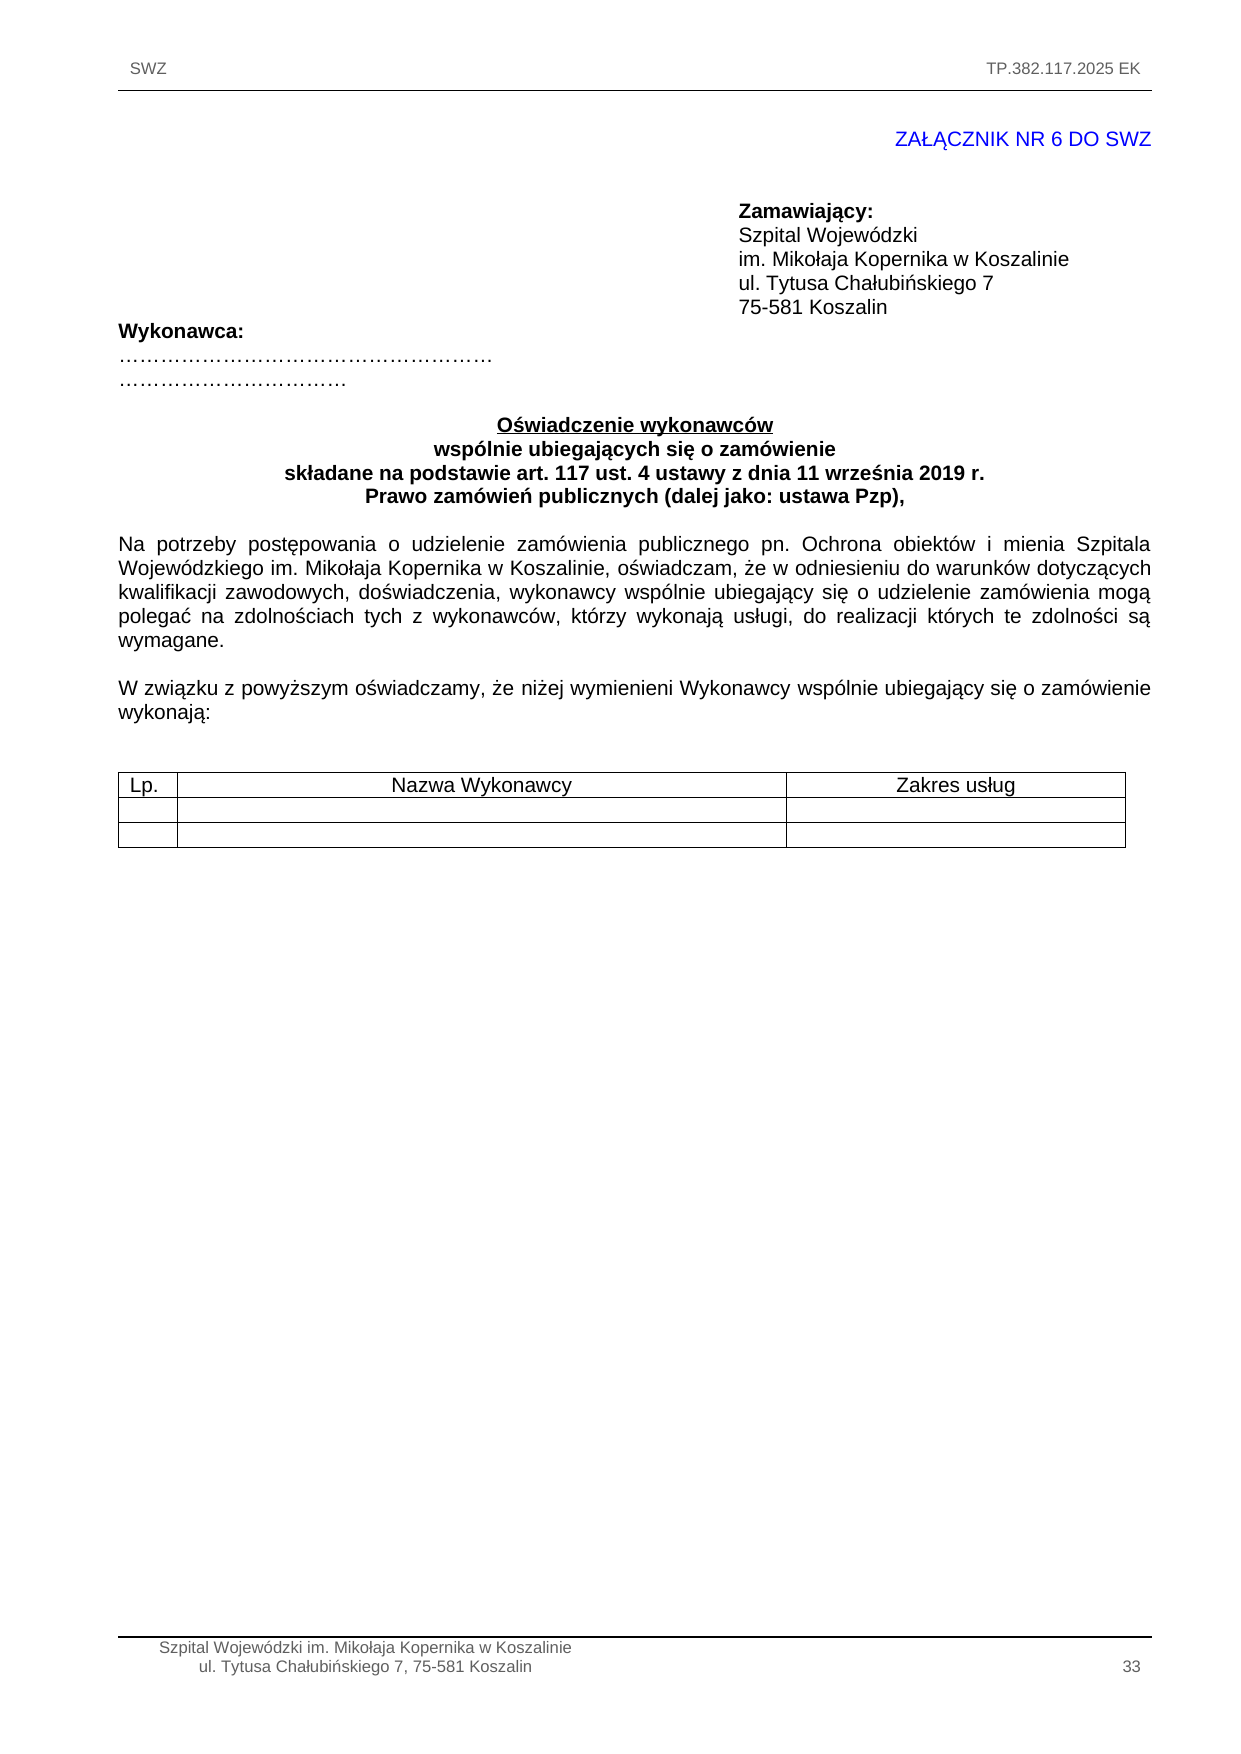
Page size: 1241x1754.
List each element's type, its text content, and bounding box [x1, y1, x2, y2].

text ……………………………………………… [118, 343, 531, 367]
table_cell [119, 823, 177, 847]
text wspólnie ubiegających się o zamówienie [118, 436, 1152, 460]
table_cell [787, 823, 1125, 847]
text …………………………… [118, 367, 1152, 391]
text Zamawiający: [664, 199, 1152, 223]
table_cell [787, 798, 1125, 822]
table_cell [119, 798, 177, 822]
table_header Nazwa Wykonawcy [178, 773, 786, 797]
text ZAŁĄCZNIK NR 6 DO SWZ [118, 127, 1152, 151]
text W związku z powyższym oświadczamy, że niżej wymienieni Wykonawcy wspólnie ubiegający się o zamówienie wykonają: [118, 676, 1152, 724]
text ul. Tytusa Chałubińskiego 7 [738, 271, 1152, 295]
table_cell [178, 823, 786, 847]
text im. Mikołaja Kopernika w Koszalinie [738, 247, 1152, 271]
text Na potrzeby postępowania o udzielenie zamówienia publicznego pn. Ochrona obiektów i mienia Szpitala Wojewódzkiego im. Mikołaja Kopernika w Koszalinie, oświadczam, że w odniesieniu do warunków dotyczących kwalifikacji zawodowych, doświadczenia, wykonawcy wspólnie ubiegający się o udzielenie zamówienia mogą polegać na zdolnościach tych z wykonawców, którzy wykonają usługi, do realizacji których te zdolności są wymagane. [118, 532, 1152, 652]
text Wykonawca: [118, 319, 1152, 343]
table_header Zakres usług [787, 773, 1125, 797]
table_cell [178, 798, 786, 822]
table_header Lp. [119, 773, 177, 797]
text składane na podstawie art. 117 ust. 4 ustawy z dnia 11 września 2019 r. [118, 460, 1152, 484]
text Szpital Wojewódzki [738, 223, 1152, 247]
text Prawo zamówień publicznych (dalej jako: ustawa Pzp), [118, 484, 1152, 508]
text 75-581 Koszalin [738, 295, 1152, 319]
text Oświadczenie wykonawców [118, 412, 1152, 436]
